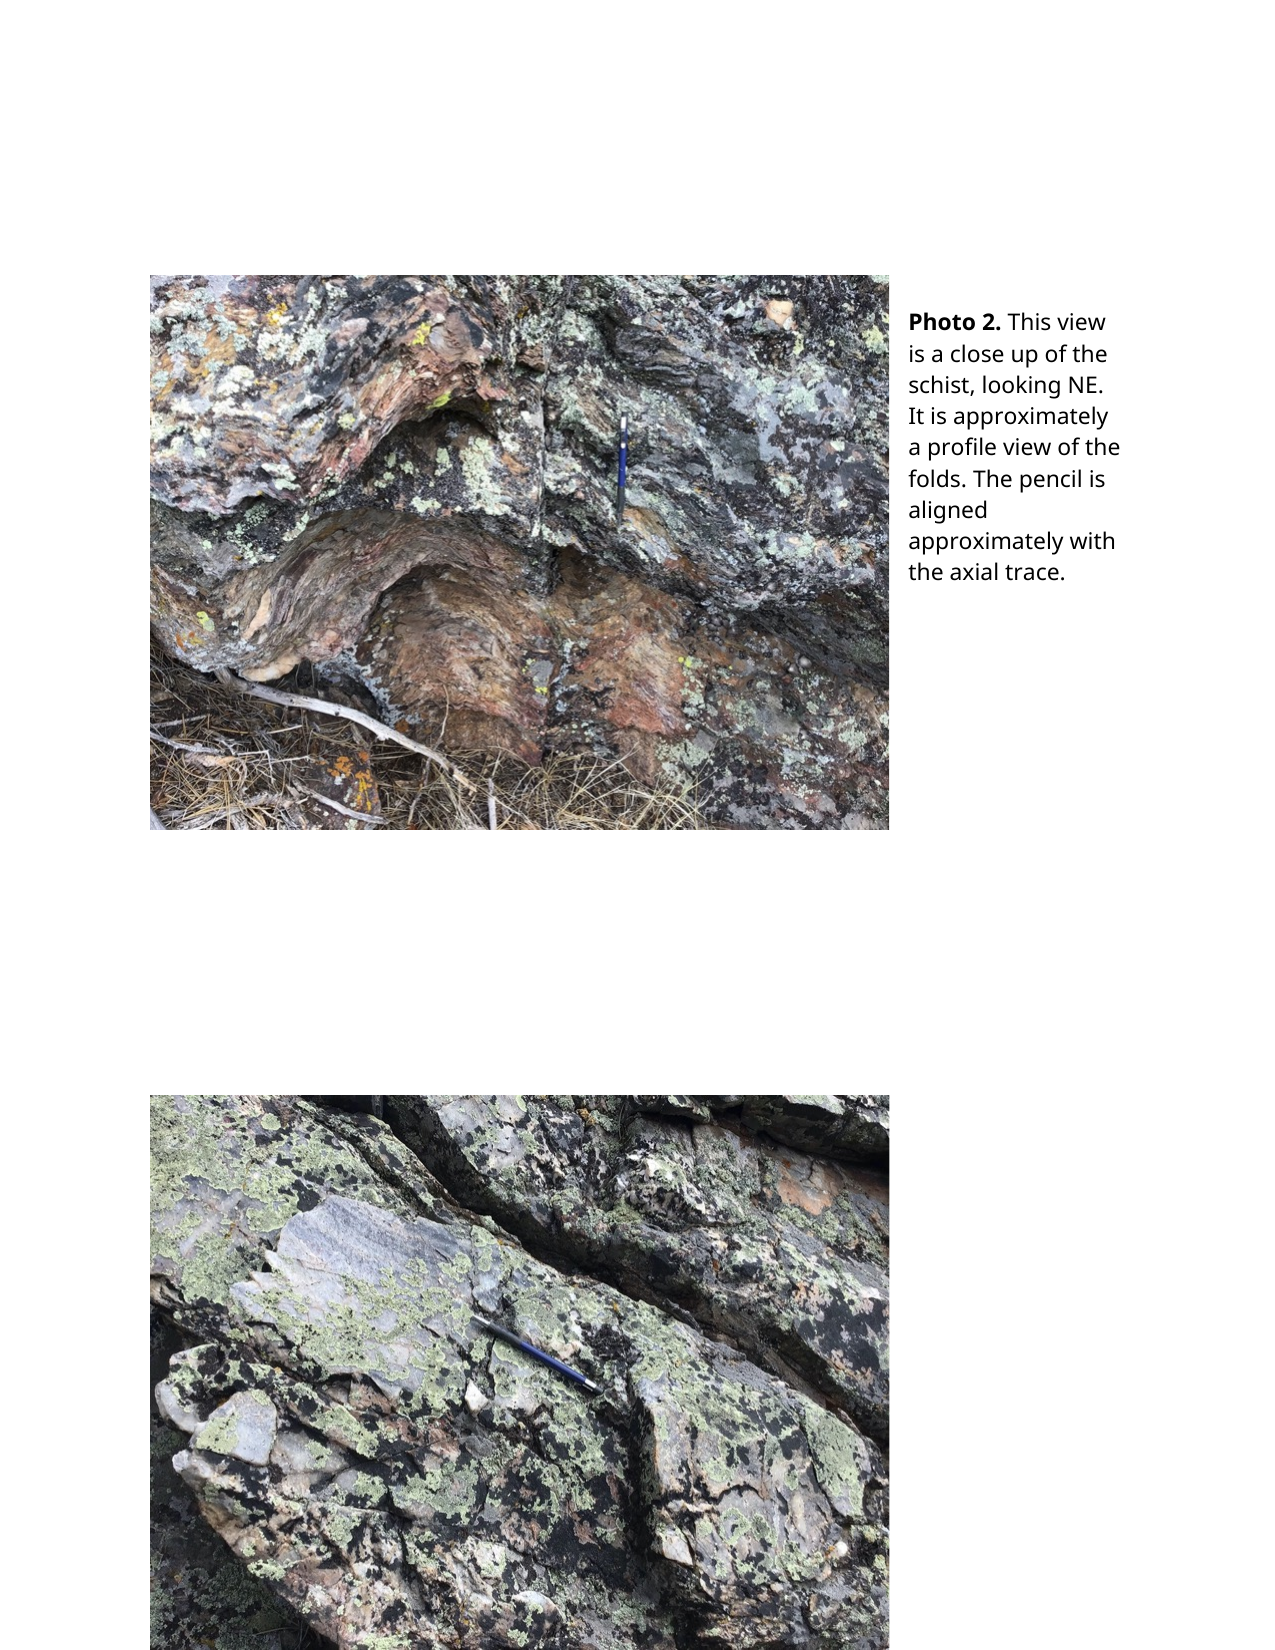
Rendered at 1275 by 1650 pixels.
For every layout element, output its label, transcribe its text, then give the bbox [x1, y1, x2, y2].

text Photo 2. This view is a close up of the schist, looking NE. It is approximately a profile view of the folds. The pencil is aligned approximately with the axial trace. [890, 306, 1125, 587]
picture [150, 1095, 890, 1650]
picture [150, 275, 890, 830]
